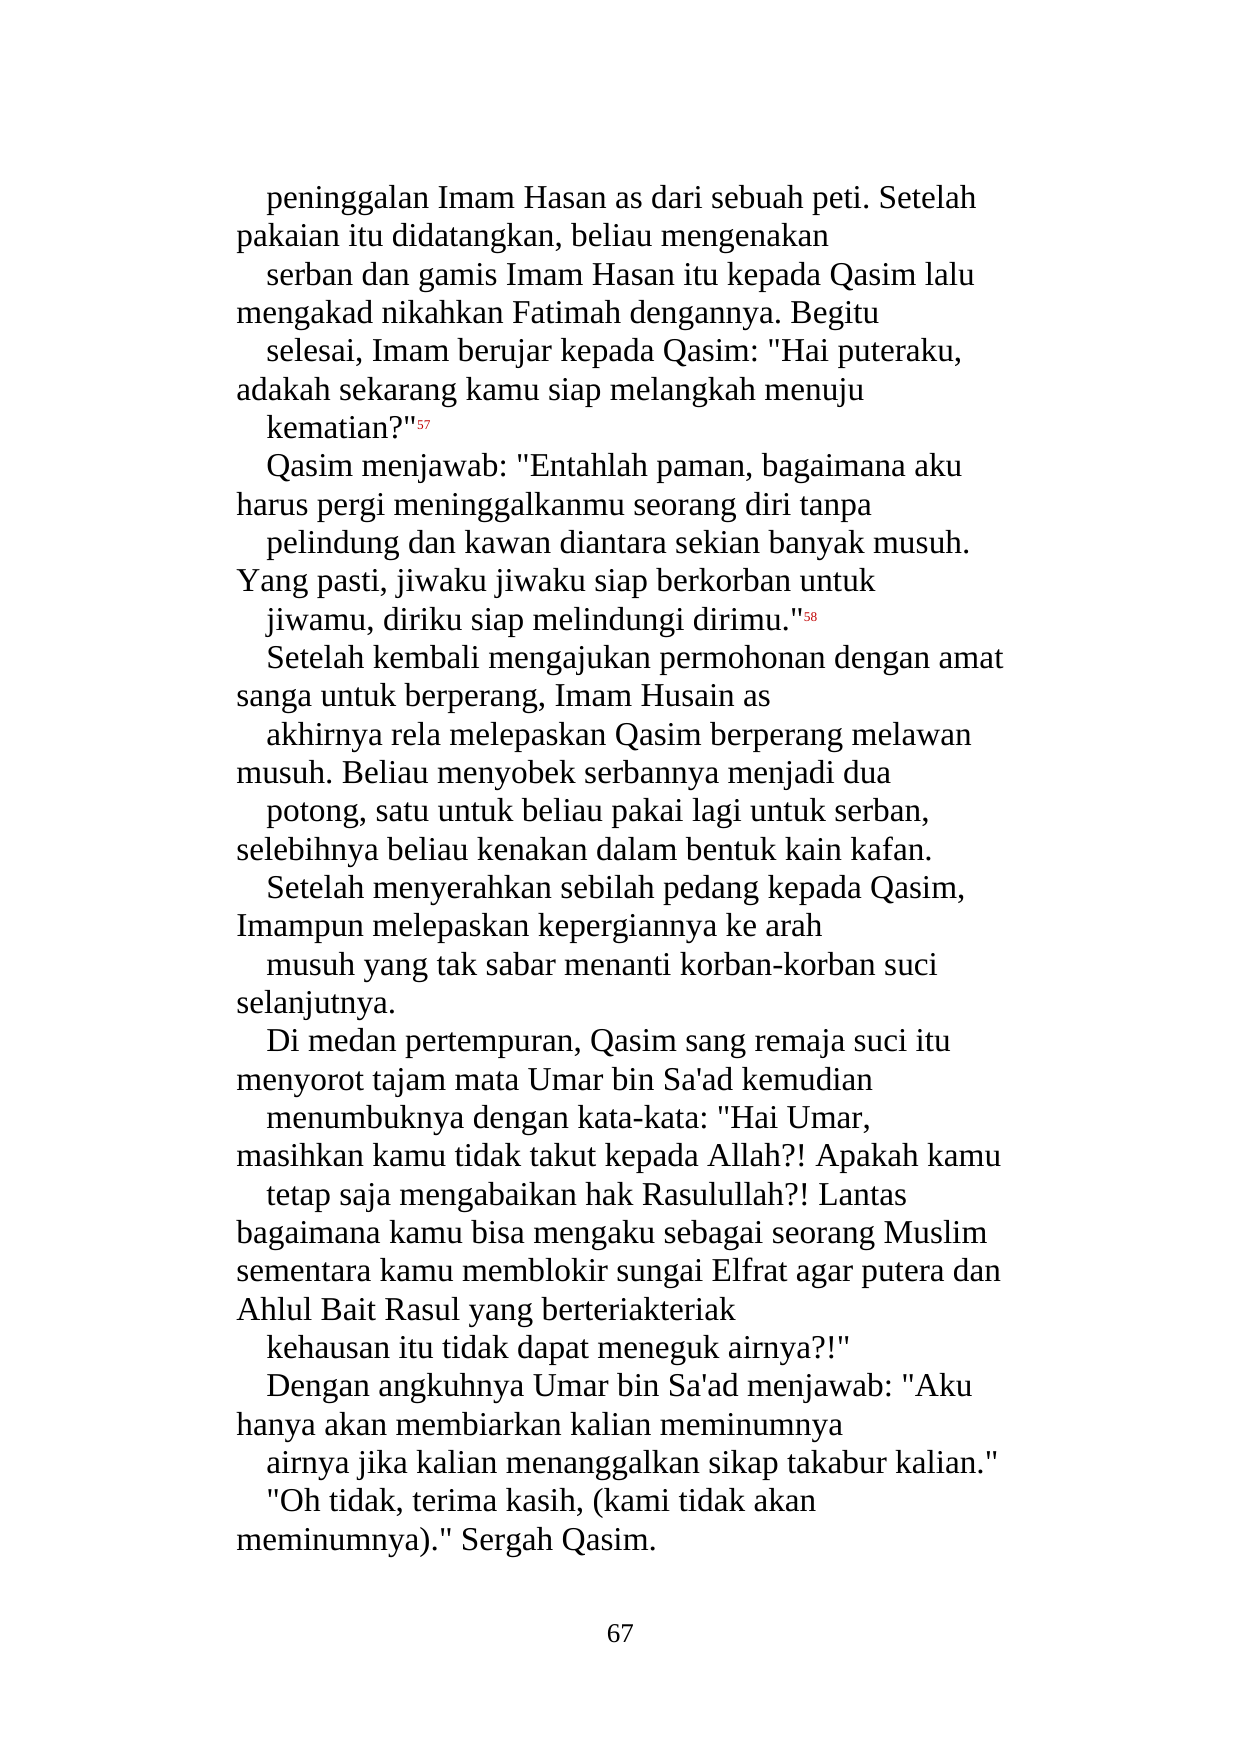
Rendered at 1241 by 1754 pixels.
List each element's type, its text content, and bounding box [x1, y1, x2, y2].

text Setelah menyerahkan sebilah pedang kepada Qasim, Imampun melepaskan kepergiannya ke arah [236, 867, 1004, 944]
text Setelah kembali mengajukan permohonan dengan amat sanga untuk berperang, Imam Husain as [236, 637, 1004, 714]
text peninggalan Imam Hasan as dari sebuah peti. Setelah pakaian itu didatangkan, beliau mengenakan [236, 177, 1004, 254]
text pelindung dan kawan diantara sekian banyak musuh. Yang pasti, jiwaku jiwaku siap berkorban untuk [236, 522, 1004, 599]
text Di medan pertempuran, Qasim sang remaja suci itu menyorot tajam mata Umar bin Sa'ad kemudian [236, 1021, 1004, 1097]
text airnya jika kalian menanggalkan sikap takabur kalian." [236, 1442, 1004, 1481]
text akhirnya rela melepaskan Qasim berperang melawan musuh. Beliau menyobek serbannya menjadi dua [236, 714, 1004, 791]
text kehausan itu tidak dapat meneguk airnya?!" [236, 1327, 1004, 1366]
text "Oh tidak, terima kasih, (kami tidak akan meminumnya)." Sergah Qasim. [236, 1481, 1004, 1557]
text musuh yang tak sabar menanti korban-korban suci selanjutnya. [236, 944, 1004, 1021]
text serban dan gamis Imam Hasan itu kepada Qasim lalu mengakad nikahkan Fatimah dengannya. Begitu [236, 254, 1004, 331]
text potong, satu untuk beliau pakai lagi untuk serban, selebihnya beliau kenakan dalam bentuk kain kafan. [236, 791, 1004, 867]
text Qasim menjawab: "Entahlah paman, bagaimana aku harus pergi meninggalkanmu seorang diri tanpa [236, 446, 1004, 522]
text tetap saja mengabaikan hak Rasulullah?! Lantas bagaimana kamu bisa mengaku sebagai seorang Muslim sementara kamu memblokir sungai Elfrat agar putera dan Ahlul Bait Rasul yang berteriakteriak [236, 1174, 1004, 1327]
text kematian?"57 [236, 407, 1004, 446]
text menumbuknya dengan kata-kata: "Hai Umar, masihkan kamu tidak takut kepada Allah?! Apakah kamu [236, 1097, 1004, 1174]
text jiwamu, diriku siap melindungi dirimu."58 [236, 599, 1004, 637]
text Dengan angkuhnya Umar bin Sa'ad menjawab: "Aku hanya akan membiarkan kalian meminumnya [236, 1366, 1004, 1442]
text selesai, Imam berujar kepada Qasim: "Hai puteraku, adakah sekarang kamu siap melangkah menuju [236, 331, 1004, 407]
